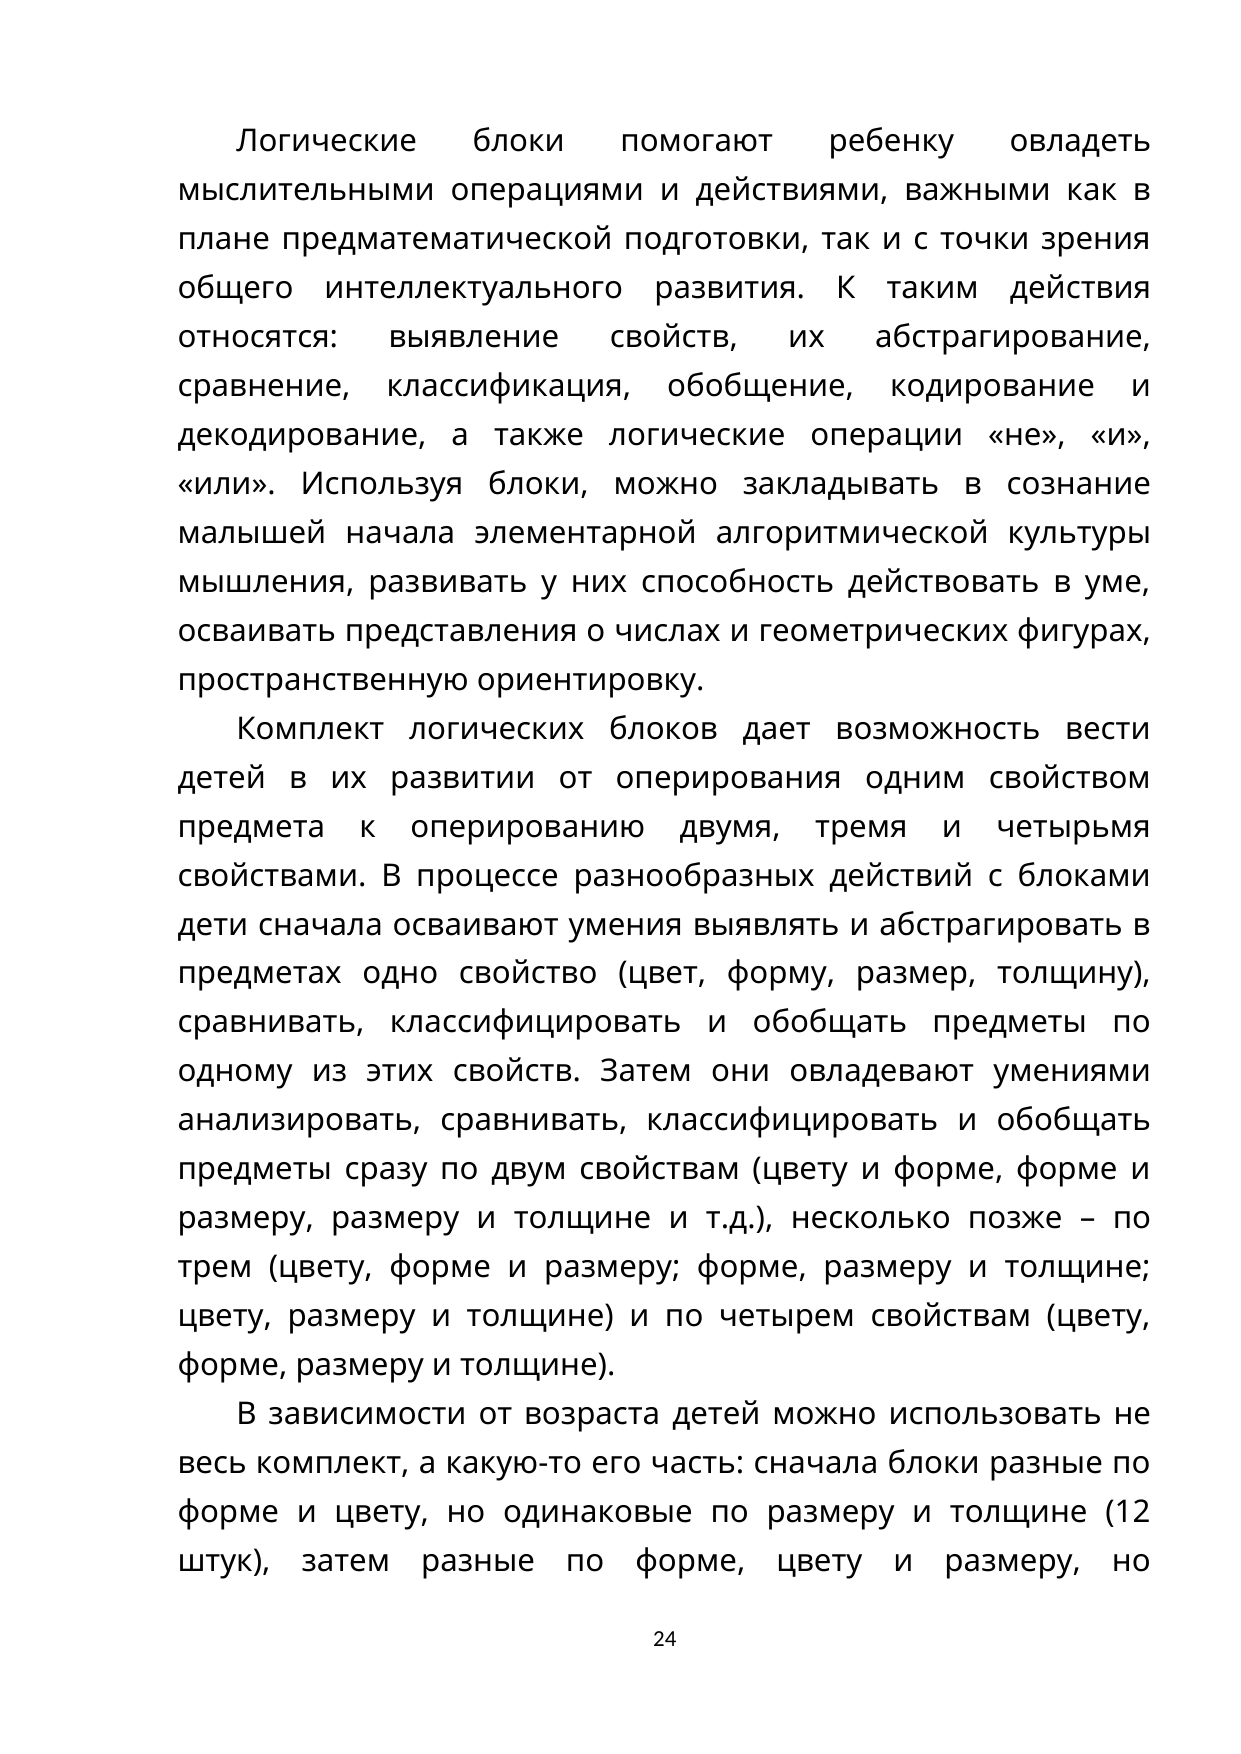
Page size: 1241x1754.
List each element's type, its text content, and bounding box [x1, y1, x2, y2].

text Логические блоки помогают ребенку овладеть мыслительными операциями и действиями, важными как в плане предматематической подготовки, так и с точки зрения общего интеллектуального развития. К таким действия относятся: выявление свойств, их абстрагирование, сравнение, классификация, обобщение, кодирование и декодирование, а также логические операции «не», «и», «или». Используя блоки, можно закладывать в сознание малышей начала элементарной алгоритмической культуры мышления, развивать у них способность действовать в уме, осваивать представления о числах и геометрических фигурах, пространственную ориентировку. [177, 118, 1152, 699]
text Комплект логических блоков дает возможность вести детей в их развитии от оперирования одним свойством предмета к оперированию двумя, тремя и четырьмя свойствами. В процессе разнообразных действий с блоками дети сначала осваивают умения выявлять и абстрагировать в предметах одно свойство (цвет, форму, размер, толщину), сравнивать, классифицировать и обобщать предметы по одному из этих свойств. Затем они овладевают умениями анализировать, сравнивать, классифицировать и обобщать предметы сразу по двум свойствам (цвету и форме, форме и размеру, размеру и толщине и т.д.), несколько позже – по трем (цвету, форме и размеру; форме, размеру и толщине; цвету, размеру и толщине) и по четырем свойствам (цвету, форме, размеру и толщине). [177, 706, 1152, 1385]
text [177, 1391, 1152, 1581]
